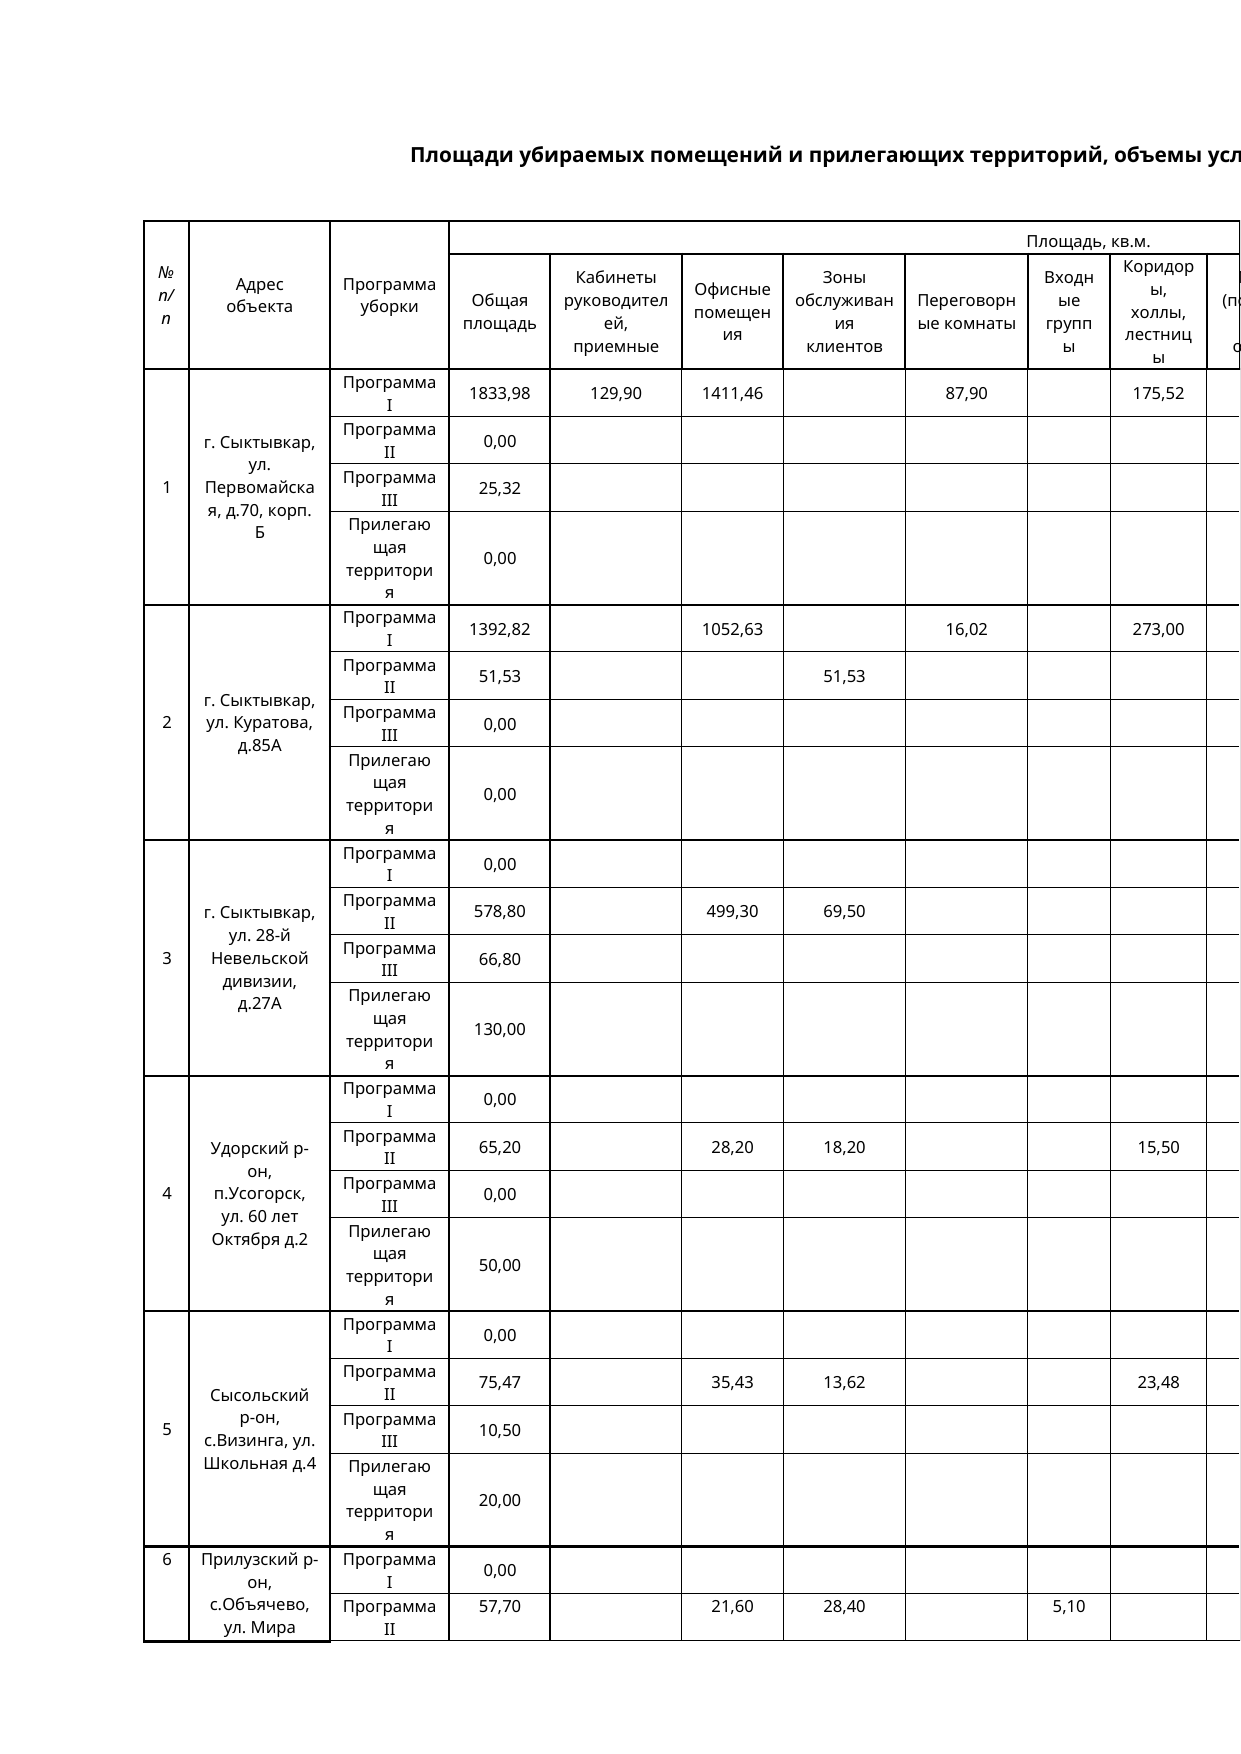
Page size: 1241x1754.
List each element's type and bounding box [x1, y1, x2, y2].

table_header [133, 59, 1240, 1642]
